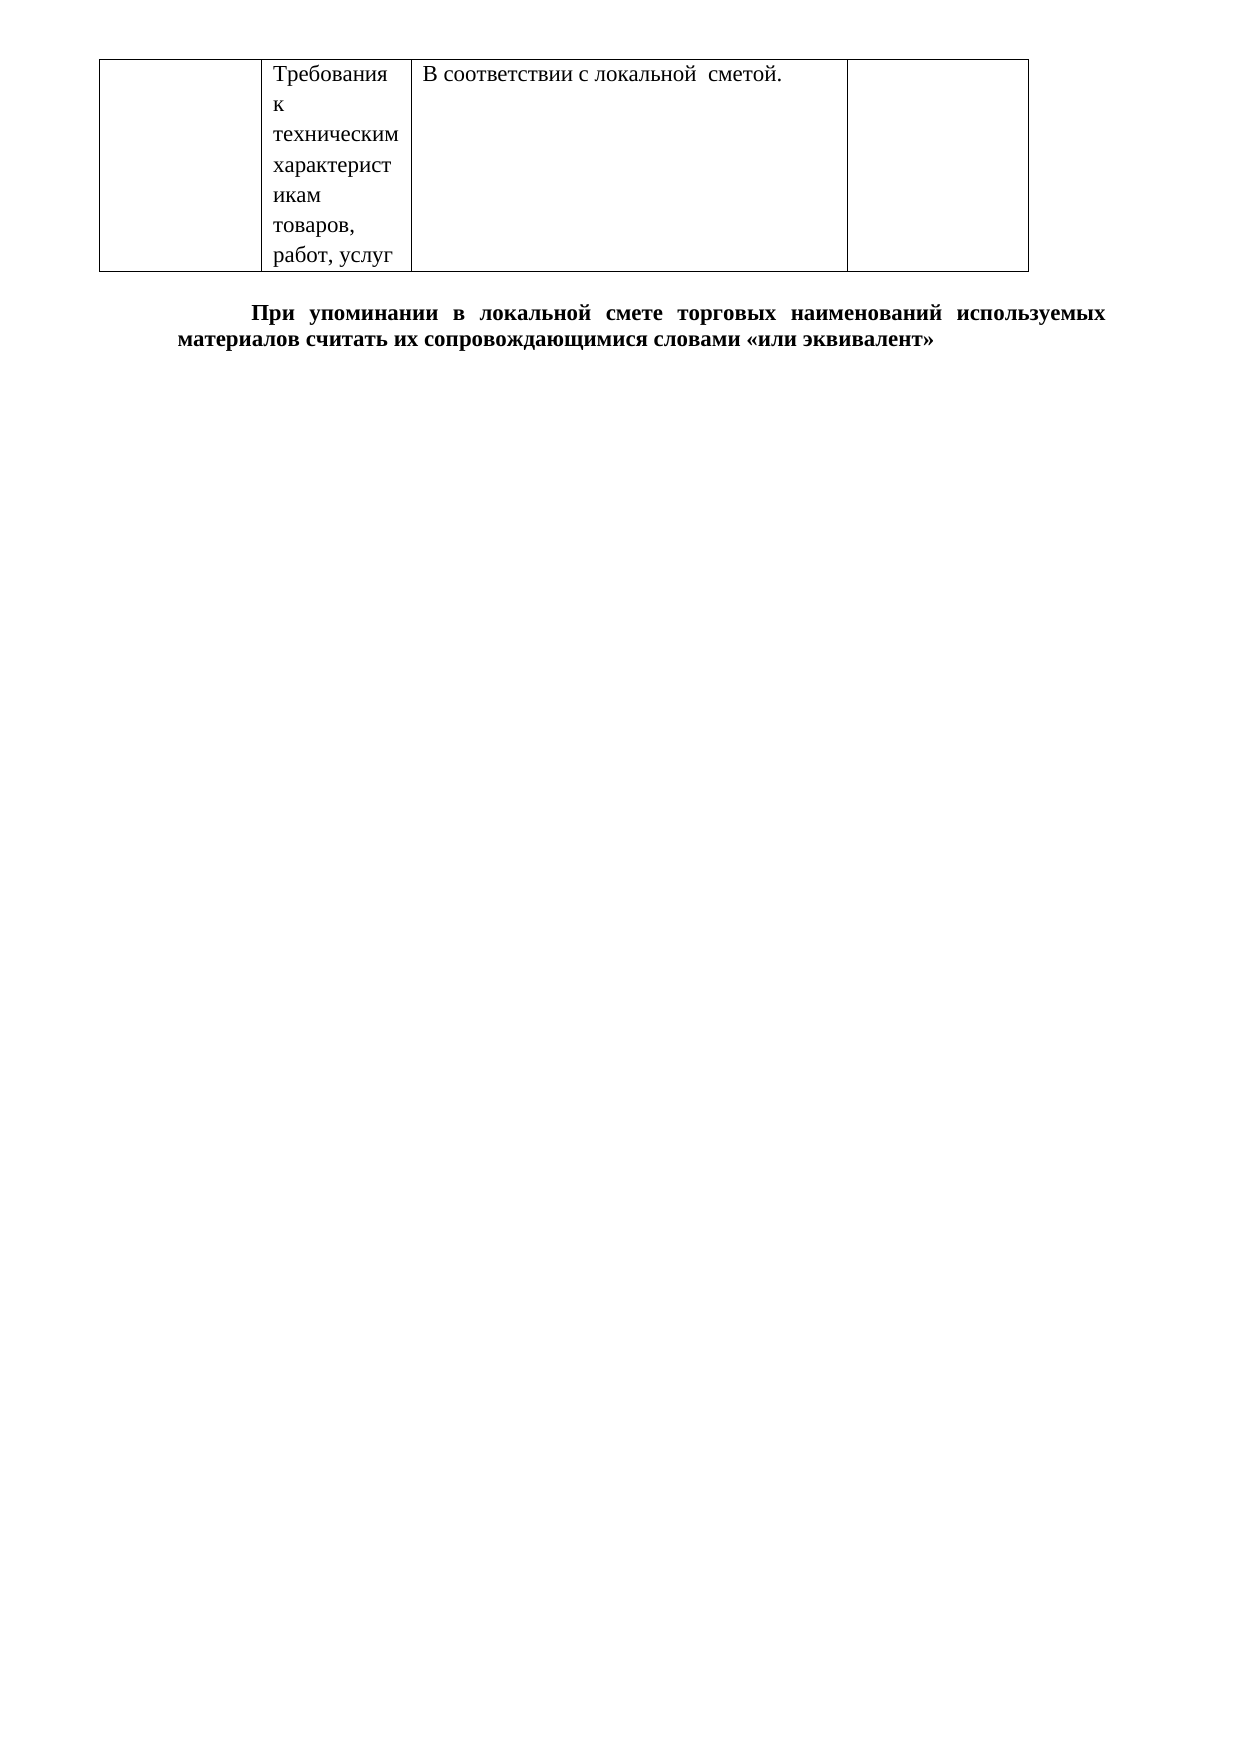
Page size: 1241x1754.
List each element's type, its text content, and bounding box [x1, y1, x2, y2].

text При упоминании в локальной смете торговых наименований используемых материалов считать их сопровождающимися словами «или эквивалент» [177, 299, 1106, 351]
table_cell Требования к техническим характеристикам товаров, работ, услуг [262, 60, 411, 271]
table_cell В соответствии с локальной сметой. [412, 60, 847, 271]
